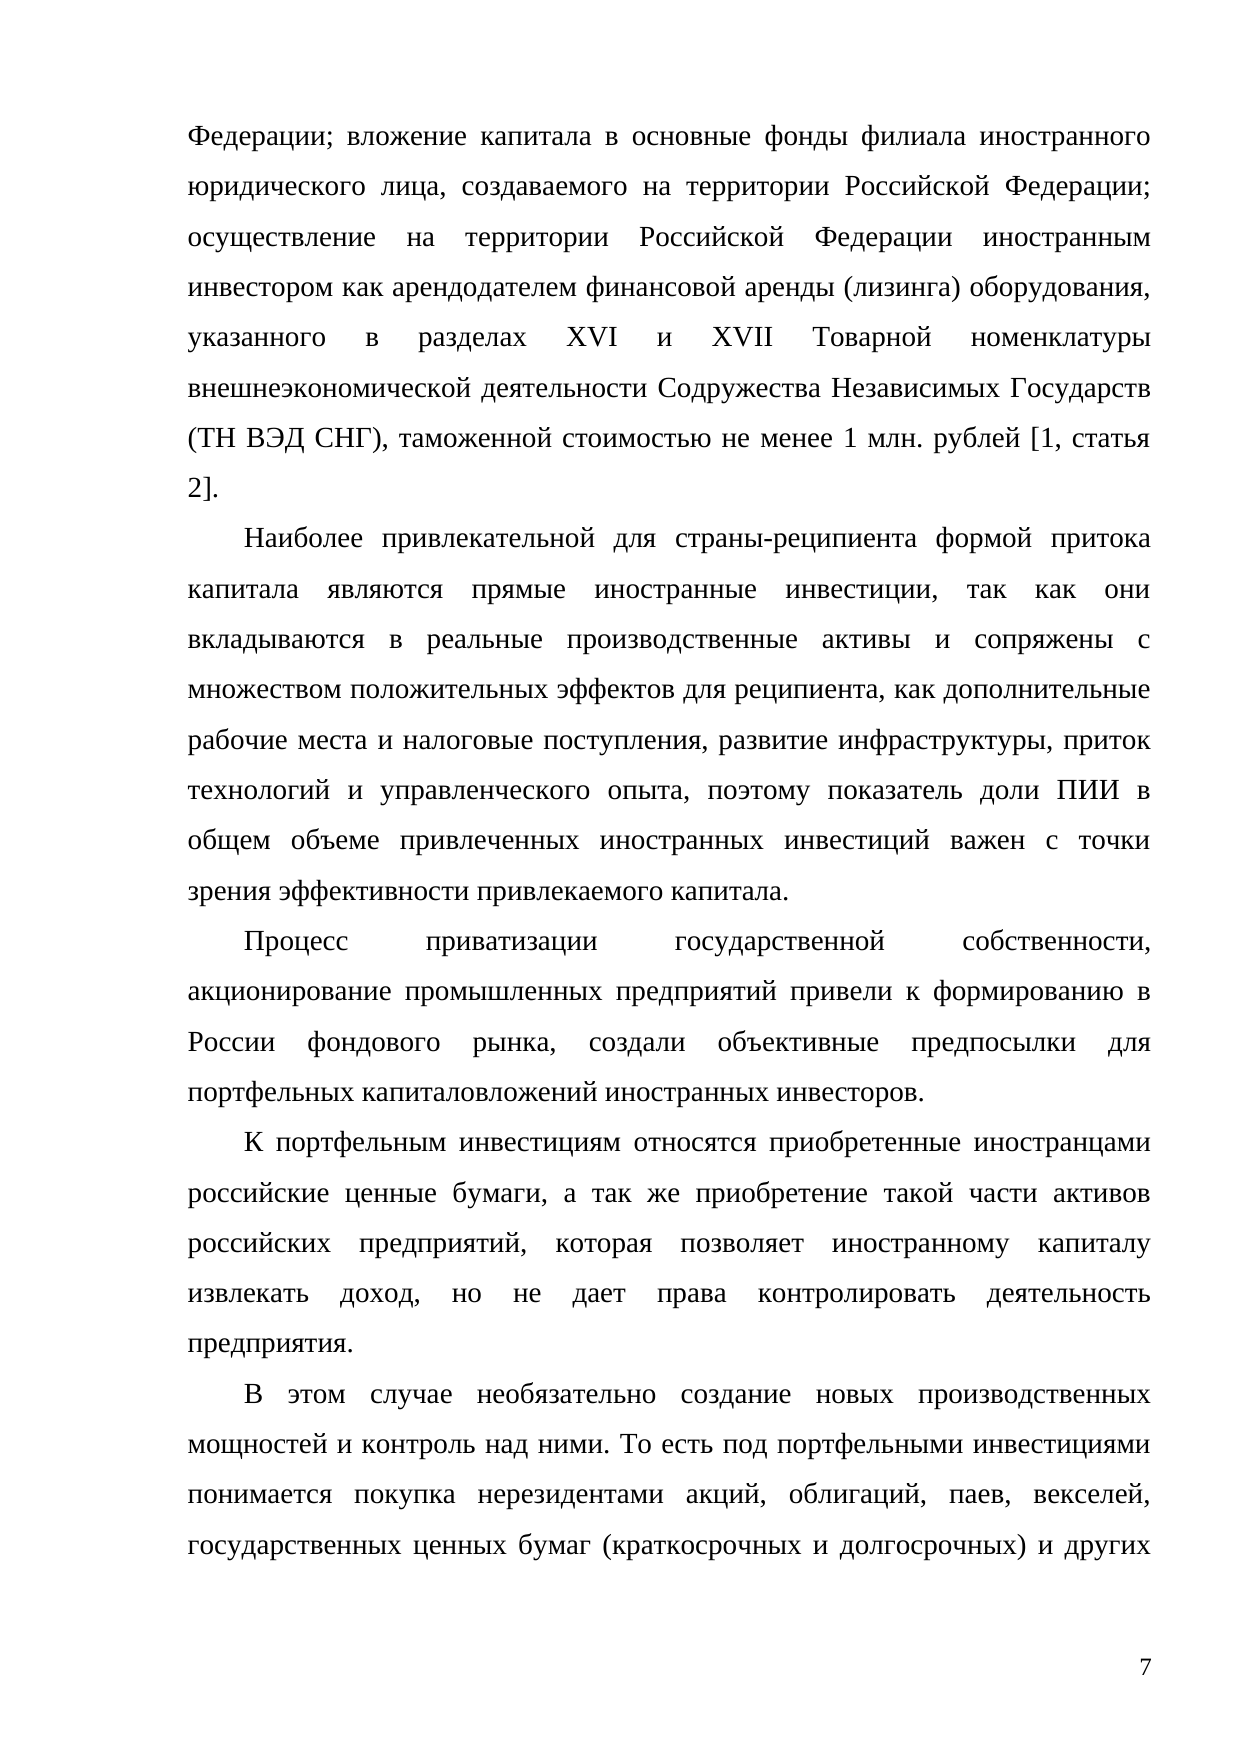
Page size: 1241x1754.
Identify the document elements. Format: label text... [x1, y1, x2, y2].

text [187, 1376, 1152, 1560]
text Процесс приватизации государственной собственности, акционирование промышленных предприятий привели к формированию в России фондового рынка, создали объективные предпосылки для портфельных капиталовложений иностранных инвесторов. [187, 923, 1152, 1108]
text Наиболее привлекательной для страны-реципиента формой притока капитала являются прямые иностранные инвестиции, так как они вкладываются в реальные производственные активы и сопряжены с множеством положительных эффектов для реципиента, как дополнительные рабочие места и налоговые поступления, развитие инфраструктуры, приток технологий и управленческого опыта, поэтому показатель доли ПИИ в общем объеме привлеченных иностранных инвестиций важен с точки зрения эффективности привлекаемого капитала. [187, 521, 1152, 906]
text К портфельным инвестициям относятся приобретенные иностранцами российские ценные бумаги, а так же приобретение такой части активов российских предприятий, которая позволяет иностранному капиталу извлекать доход, но не дает права контролировать деятельность предприятия. [187, 1124, 1152, 1359]
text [187, 118, 1152, 504]
